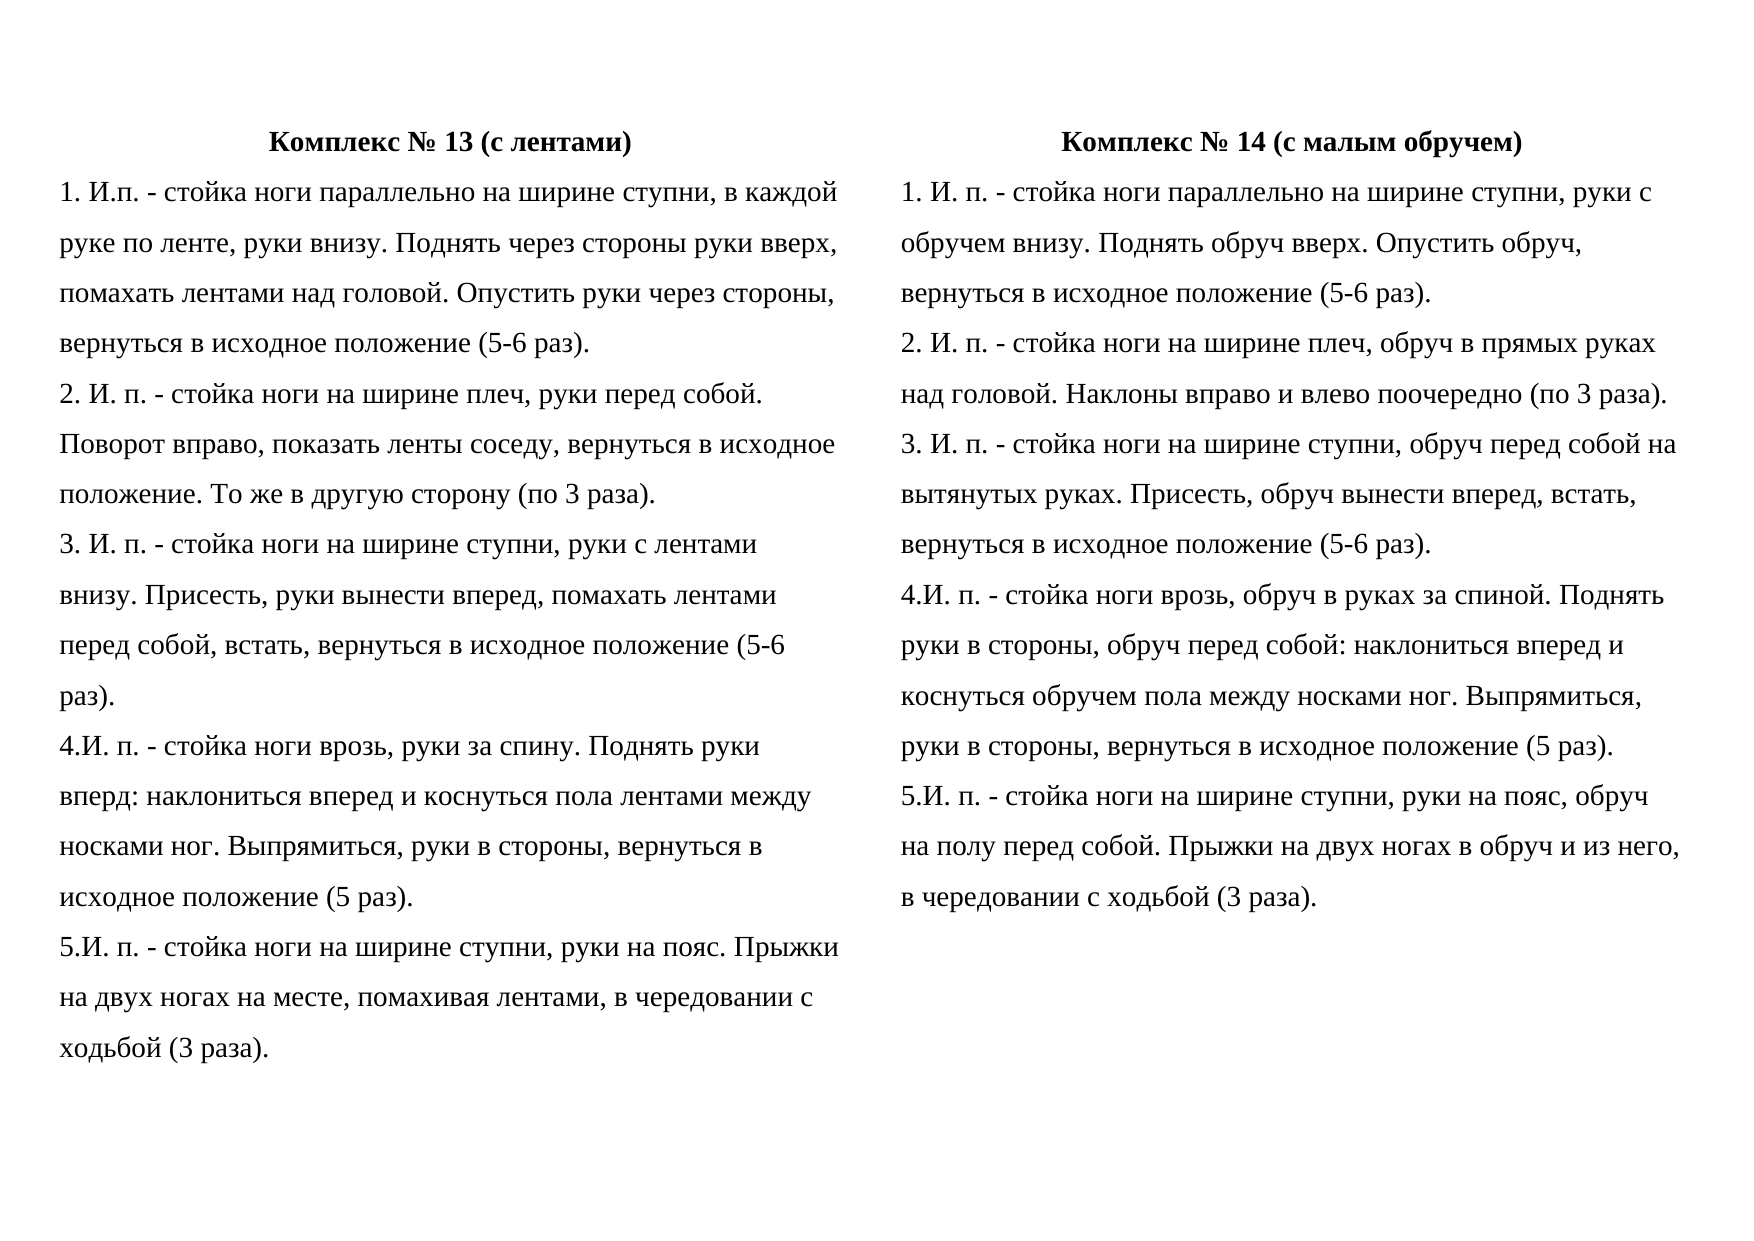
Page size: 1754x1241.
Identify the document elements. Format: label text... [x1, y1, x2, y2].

text 2. И. п. - стойка ноги на ширине плеч, обруч в прямых руках над головой. Наклоны вправо и влево поочередно (по 3 раза). [901, 325, 1683, 409]
text 5.И. п. - стойка ноги на ширине ступни, руки на пояс, обруч на полу перед собой. Прыжки на двух ногах в обруч и из него, в чередовании с ходьбой (3 раза). [901, 778, 1683, 912]
text 1. И.п. - стойка ноги параллельно на ширине ступни, в каждой руке по ленте, руки внизу. Поднять через стороны руки вверх, помахать лентами над головой. Опустить руки через стороны, вернуться в исходное положение (5-6 раз). [59, 174, 842, 359]
text 1. И. п. - стойка ноги параллельно на ширине ступни, руки с обручем внизу. Поднять обруч вверх. Опустить обруч, вернуться в исходное положение (5-6 раз). [901, 174, 1683, 309]
text 5.И. п. - стойка ноги на ширине ступни, руки на пояс. Прыжки на двух ногах на месте, помахивая лентами, в чередовании с ходьбой (3 раза). [59, 929, 842, 1063]
text 4.И. п. - стойка ноги врозь, обруч в руках за спиной. Поднять руки в стороны, обруч перед собой: наклониться вперед и коснуться обручем пола между носками ног. Выпрямиться, руки в стороны, вернуться в исходное положение (5 раз). [901, 577, 1683, 761]
text 3. И. п. - стойка ноги на ширине ступни, руки с лентами внизу. Присесть, руки вынести вперед, помахать лентами перед собой, встать, вернуться в исходное положение (5-6 раз). [59, 527, 842, 711]
text Комплекс № 13 (с лентами) [59, 124, 842, 158]
text 2. И. п. - стойка ноги на ширине плеч, руки перед собой. Поворот вправо, показать ленты соседу, вернуться в исходное положение. То же в другую сторону (по 3 раза). [59, 376, 842, 510]
text 4.И. п. - стойка ноги врозь, руки за спину. Поднять руки вперд: наклониться вперед и коснуться пола лентами между носками ног. Выпрямиться, руки в стороны, вернуться в исходное положение (5 раз). [59, 728, 842, 912]
text 3. И. п. - стойка ноги на ширине ступни, обруч перед собой на вытянутых руках. Присесть, обруч вынести вперед, встать, вернуться в исходное положение (5-6 раз). [901, 426, 1683, 560]
text Комплекс № 14 (с малым обручем) [901, 124, 1683, 158]
